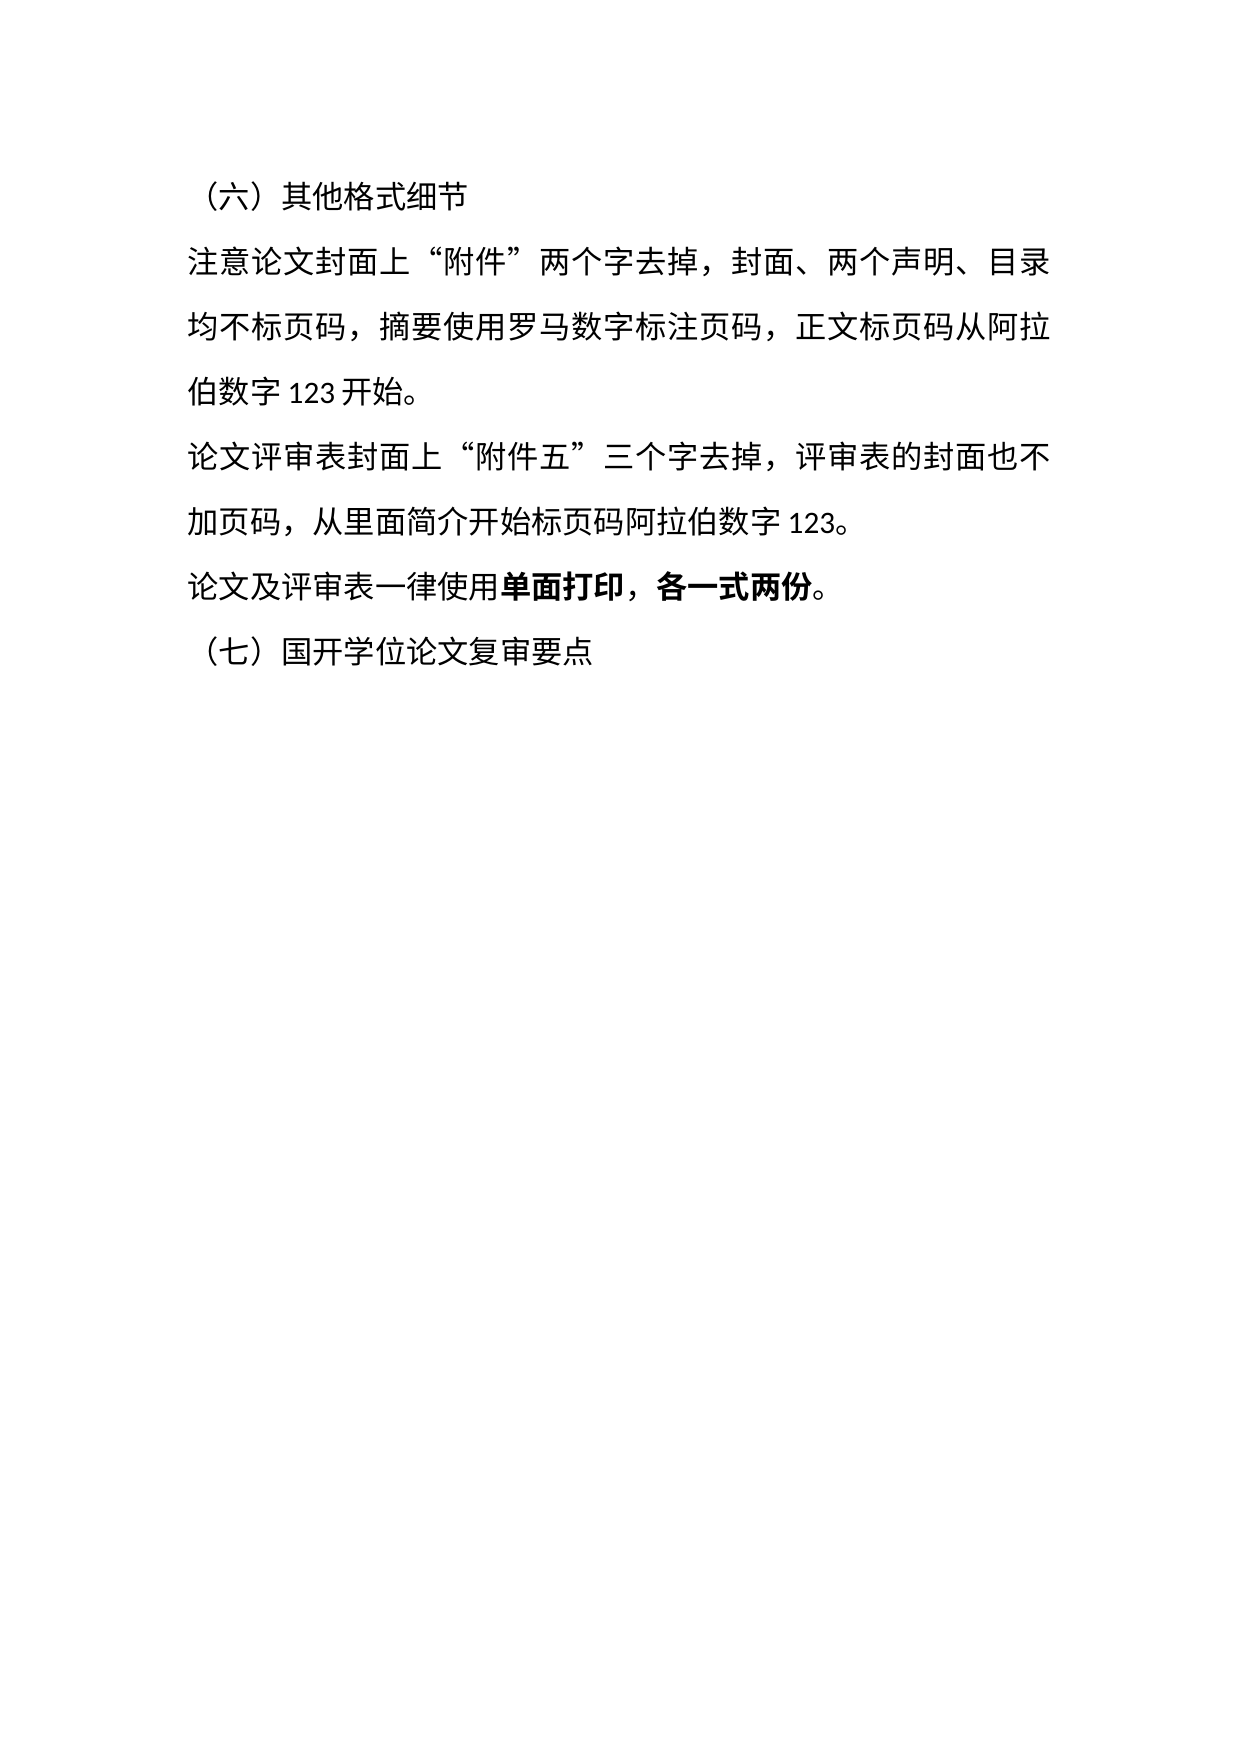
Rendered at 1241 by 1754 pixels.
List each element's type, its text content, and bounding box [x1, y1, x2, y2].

text （七）国开学位论文复审要点 [187, 617, 1053, 682]
text 论文评审表封面上“附件五”三个字去掉，评审表的封面也不加页码，从里面简介开始标页码阿拉伯数字123。 [187, 422, 1053, 552]
text 论文及评审表一律使用单面打印，各一式两份。 [187, 552, 1053, 617]
text 注意论文封面上“附件”两个字去掉，封面、两个声明、目录均不标页码，摘要使用罗马数字标注页码，正文标页码从阿拉伯数字123开始。 [187, 227, 1053, 422]
text （六）其他格式细节 [187, 162, 1053, 227]
